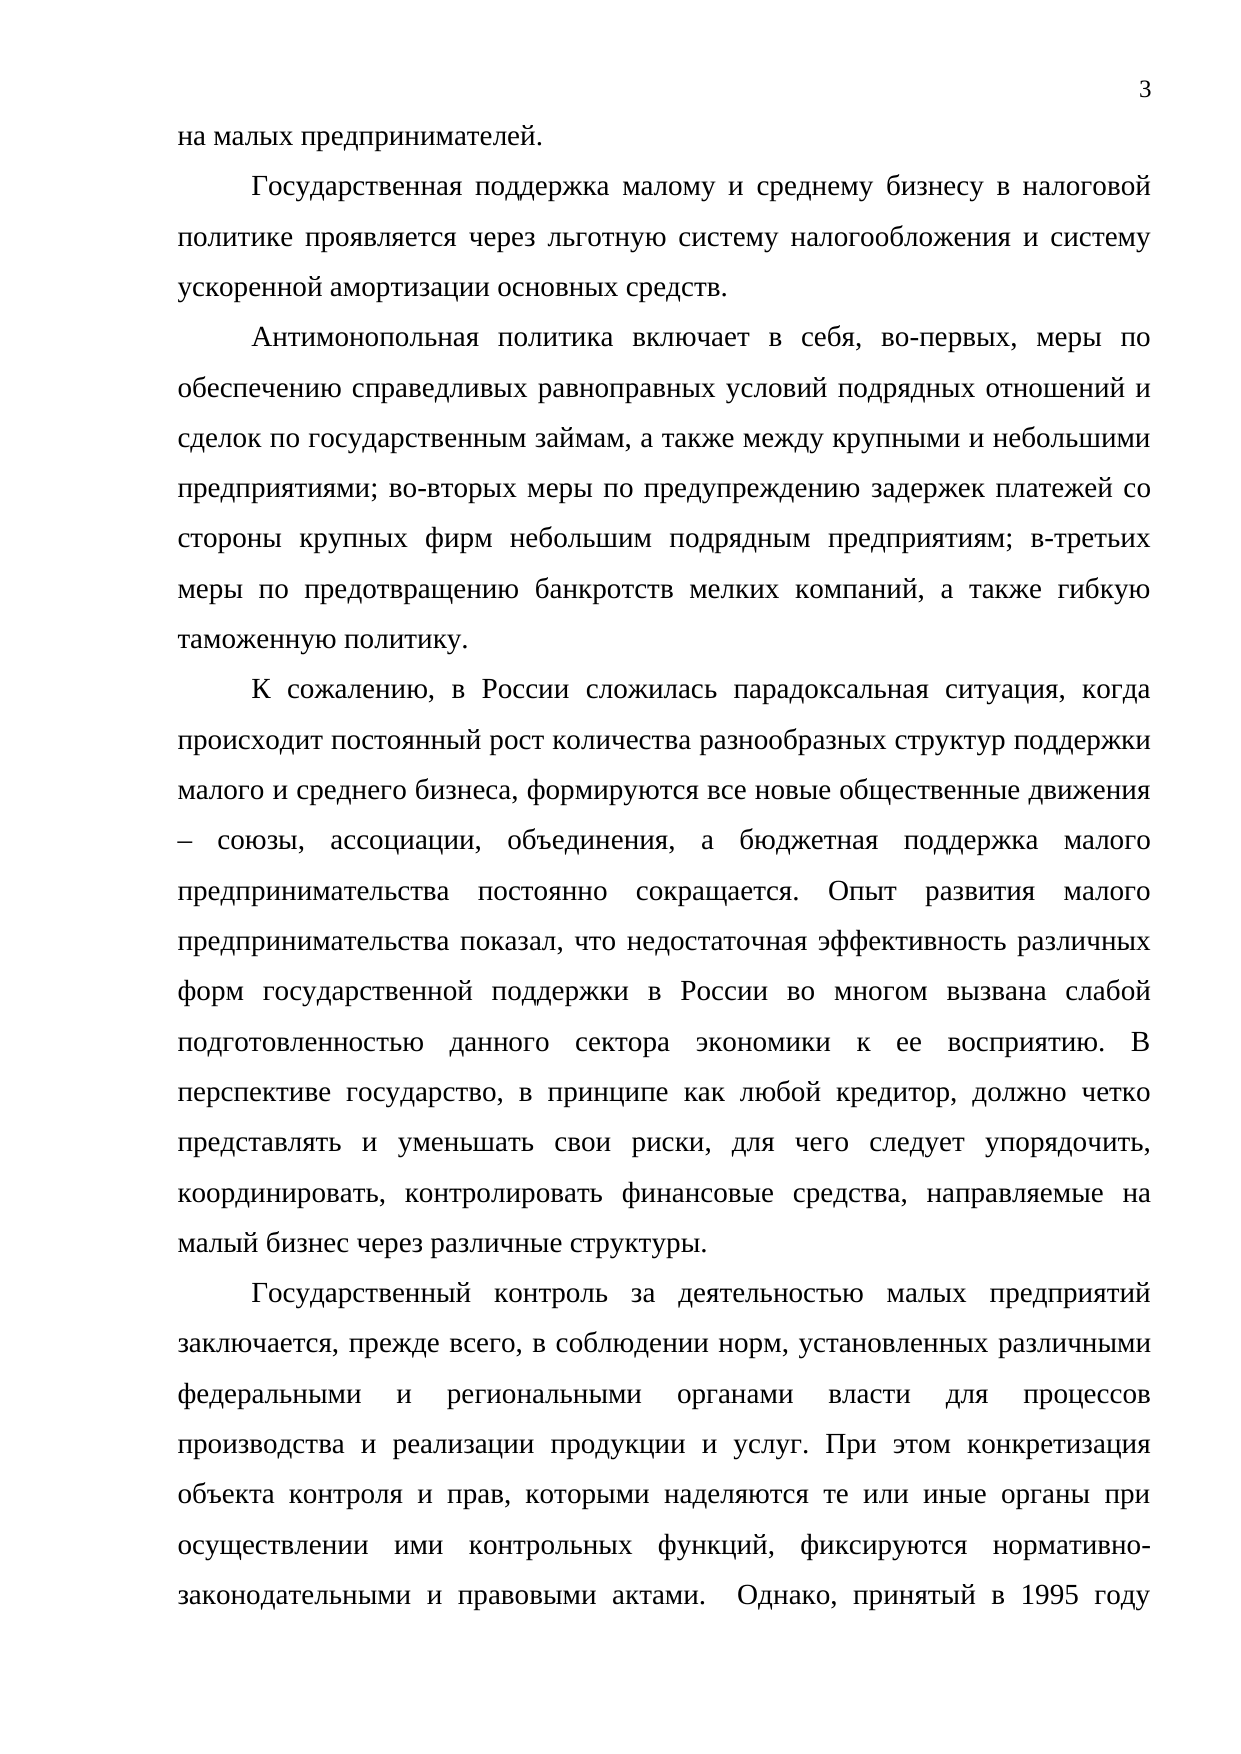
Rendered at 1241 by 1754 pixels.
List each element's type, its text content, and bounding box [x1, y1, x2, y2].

text Антимонопольная политика включает в себя, во-первых, меры по обеспечению справедливых равноправных условий подрядных отношений и сделок по государственным займам, а также между крупными и небольшими предприятиями; во-вторых меры по предупреждению задержек платежей со стороны крупных фирм небольшим подрядным предприятиям; в-третьих меры по предотвращению банкротств мелких компаний, а также гибкую таможенную политику. [177, 319, 1152, 655]
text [177, 118, 1152, 152]
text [177, 1275, 1152, 1611]
text К сожалению, в России сложилась парадоксальная ситуация, когда происходит постоянный рост количества разнообразных структур поддержки малого и среднего бизнеса, формируются все новые общественные движения – союзы, ассоциации, объединения, а бюджетная поддержка малого предпринимательства постоянно сокращается. Опыт развития малого предпринимательства показал, что недостаточная эффективность различных форм государственной поддержки в России во многом вызвана слабой подготовленностью данного сектора экономики к ее восприятию. В перспективе государство, в принципе как любой кредитор, должно четко представлять и уменьшать свои риски, для чего следует упорядочить, координировать, контролировать финансовые средства, направляемые на малый бизнес через различные структуры. [177, 672, 1152, 1258]
text Государственная поддержка малому и среднему бизнесу в налоговой политике проявляется через льготную систему налогообложения и систему ускоренной амортизации основных средств. [177, 168, 1152, 303]
